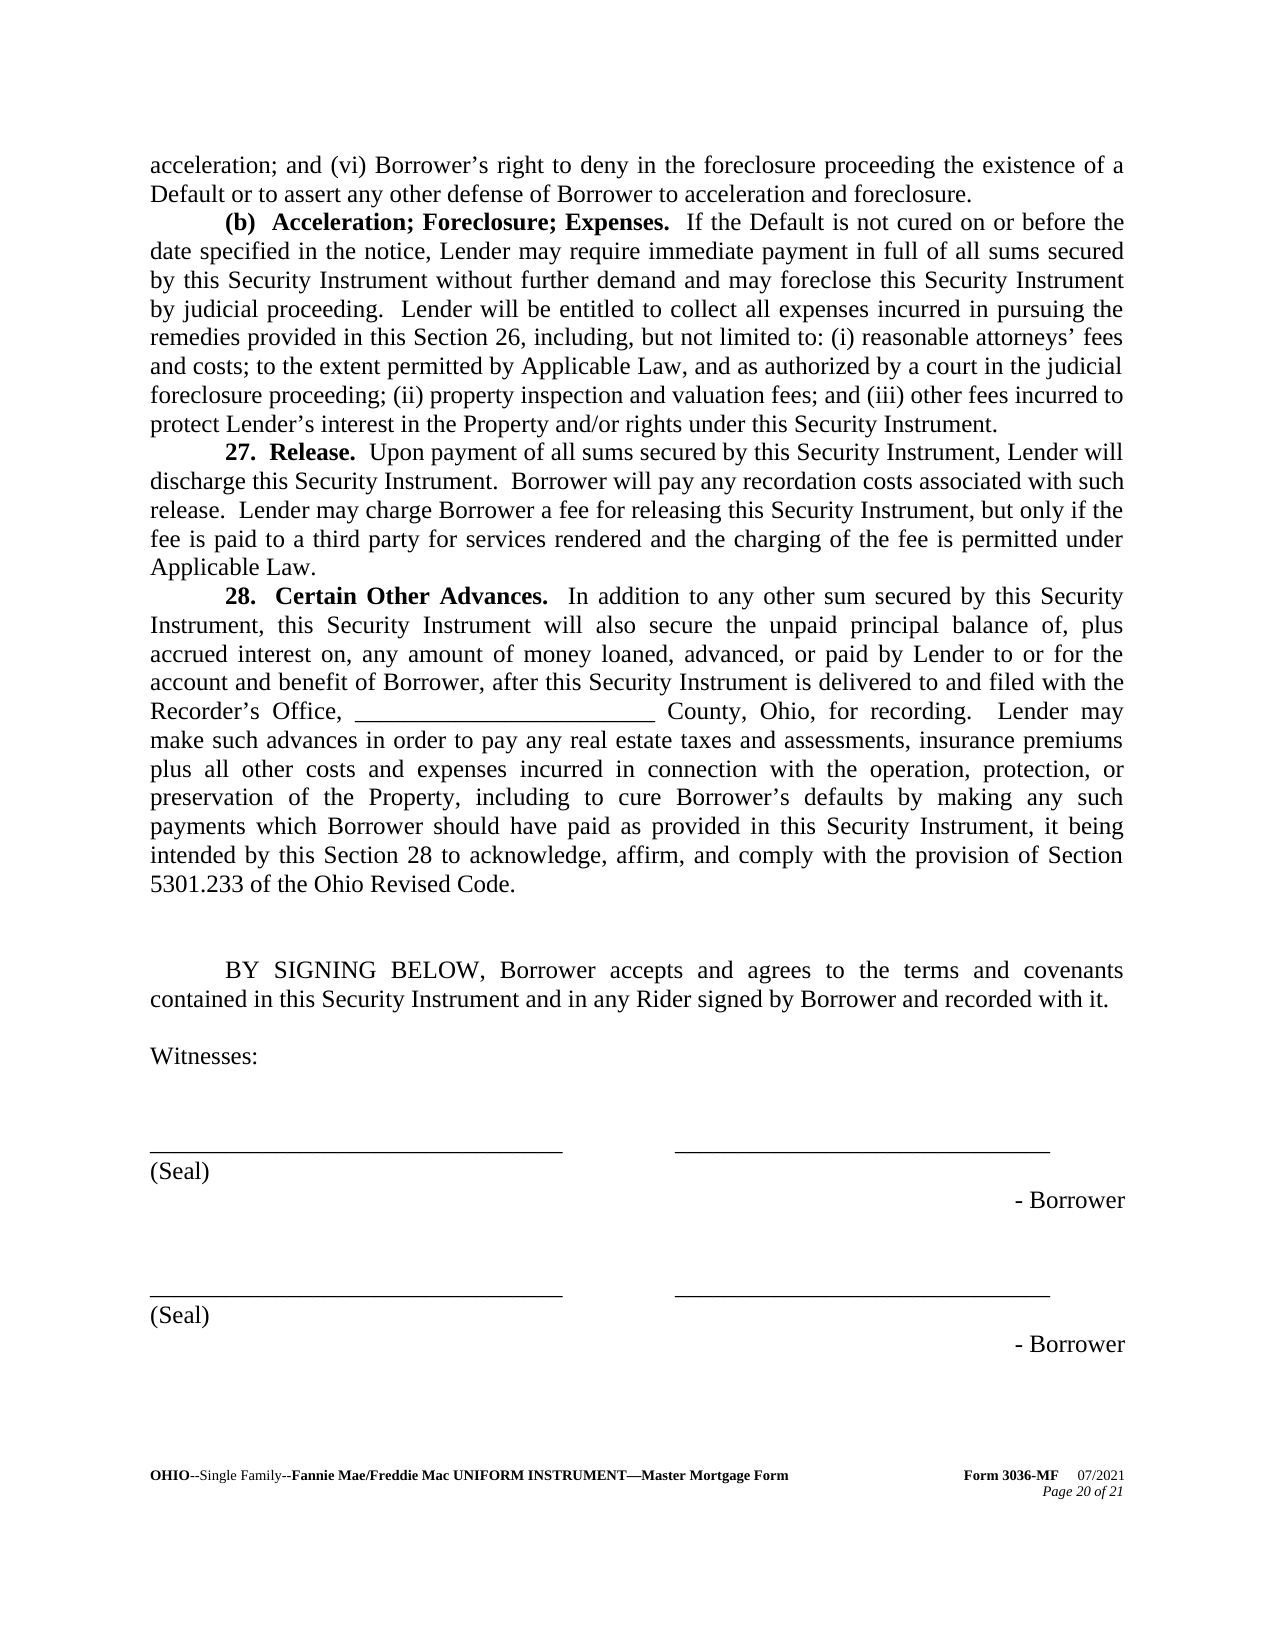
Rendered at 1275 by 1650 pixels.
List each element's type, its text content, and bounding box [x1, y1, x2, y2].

text Witnesses: [150, 1041, 1125, 1070]
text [150, 150, 1125, 207]
text - Borrower [150, 1329, 1125, 1357]
text BY SIGNING BELOW, Borrower accepts and agrees to the terms and covenants contained in this Security Instrument and in any Rider signed by Borrower and recorded with it. [150, 955, 1125, 1012]
text 28. Certain Other Advances. In addition to any other sum secured by this Security Instrument, this Security Instrument will also secure the unpaid principal balance of, plus accrued interest on, any amount of money loaned, advanced, or paid by Lender to or for the account and benefit of Borrower, after this Security Instrument is delivered to and filed with the Recorder’s Office, ________________________ County, Ohio, for recording. Lender may make such advances in order to pay any real estate taxes and assessments, insurance premiums plus all other costs and expenses incurred in connection with the operation, protection, or preservation of the Property, including to cure Borrower’s defaults by making any such payments which Borrower should have paid as provided in this Security Instrument, it being intended by this Section 28 to acknowledge, affirm, and comply with the provision of Section 5301.233 of the Ohio Revised Code. [150, 581, 1125, 897]
text (b) Acceleration; Foreclosure; Expenses. If the Default is not cured on or before the date specified in the notice, Lender may require immediate payment in full of all sums secured by this Security Instrument without further demand and may foreclose this Security Instrument by judicial proceeding. Lender will be entitled to collect all expenses incurred in pursuing the remedies provided in this Section 26, including, but not limited to: (i) reasonable attorneys’ fees and costs; to the extent permitted by Applicable Law, and as authorized by a court in the judicial foreclosure proceeding; (ii) property inspection and valuation fees; and (iii) other fees incurred to protect Lender’s interest in the Property and/or rights under this Security Instrument. [150, 207, 1125, 437]
text _________________________________ ______________________________ (Seal) [150, 1271, 1125, 1329]
text _________________________________ ______________________________ (Seal) [150, 1127, 1125, 1185]
text - Borrower [150, 1185, 1125, 1214]
text 27. Release. Upon payment of all sums secured by this Security Instrument, Lender will discharge this Security Instrument. Borrower will pay any recordation costs associated with such release. Lender may charge Borrower a fee for releasing this Security Instrument, but only if the fee is paid to a third party for services rendered and the charging of the fee is permitted under Applicable Law. [150, 437, 1125, 581]
